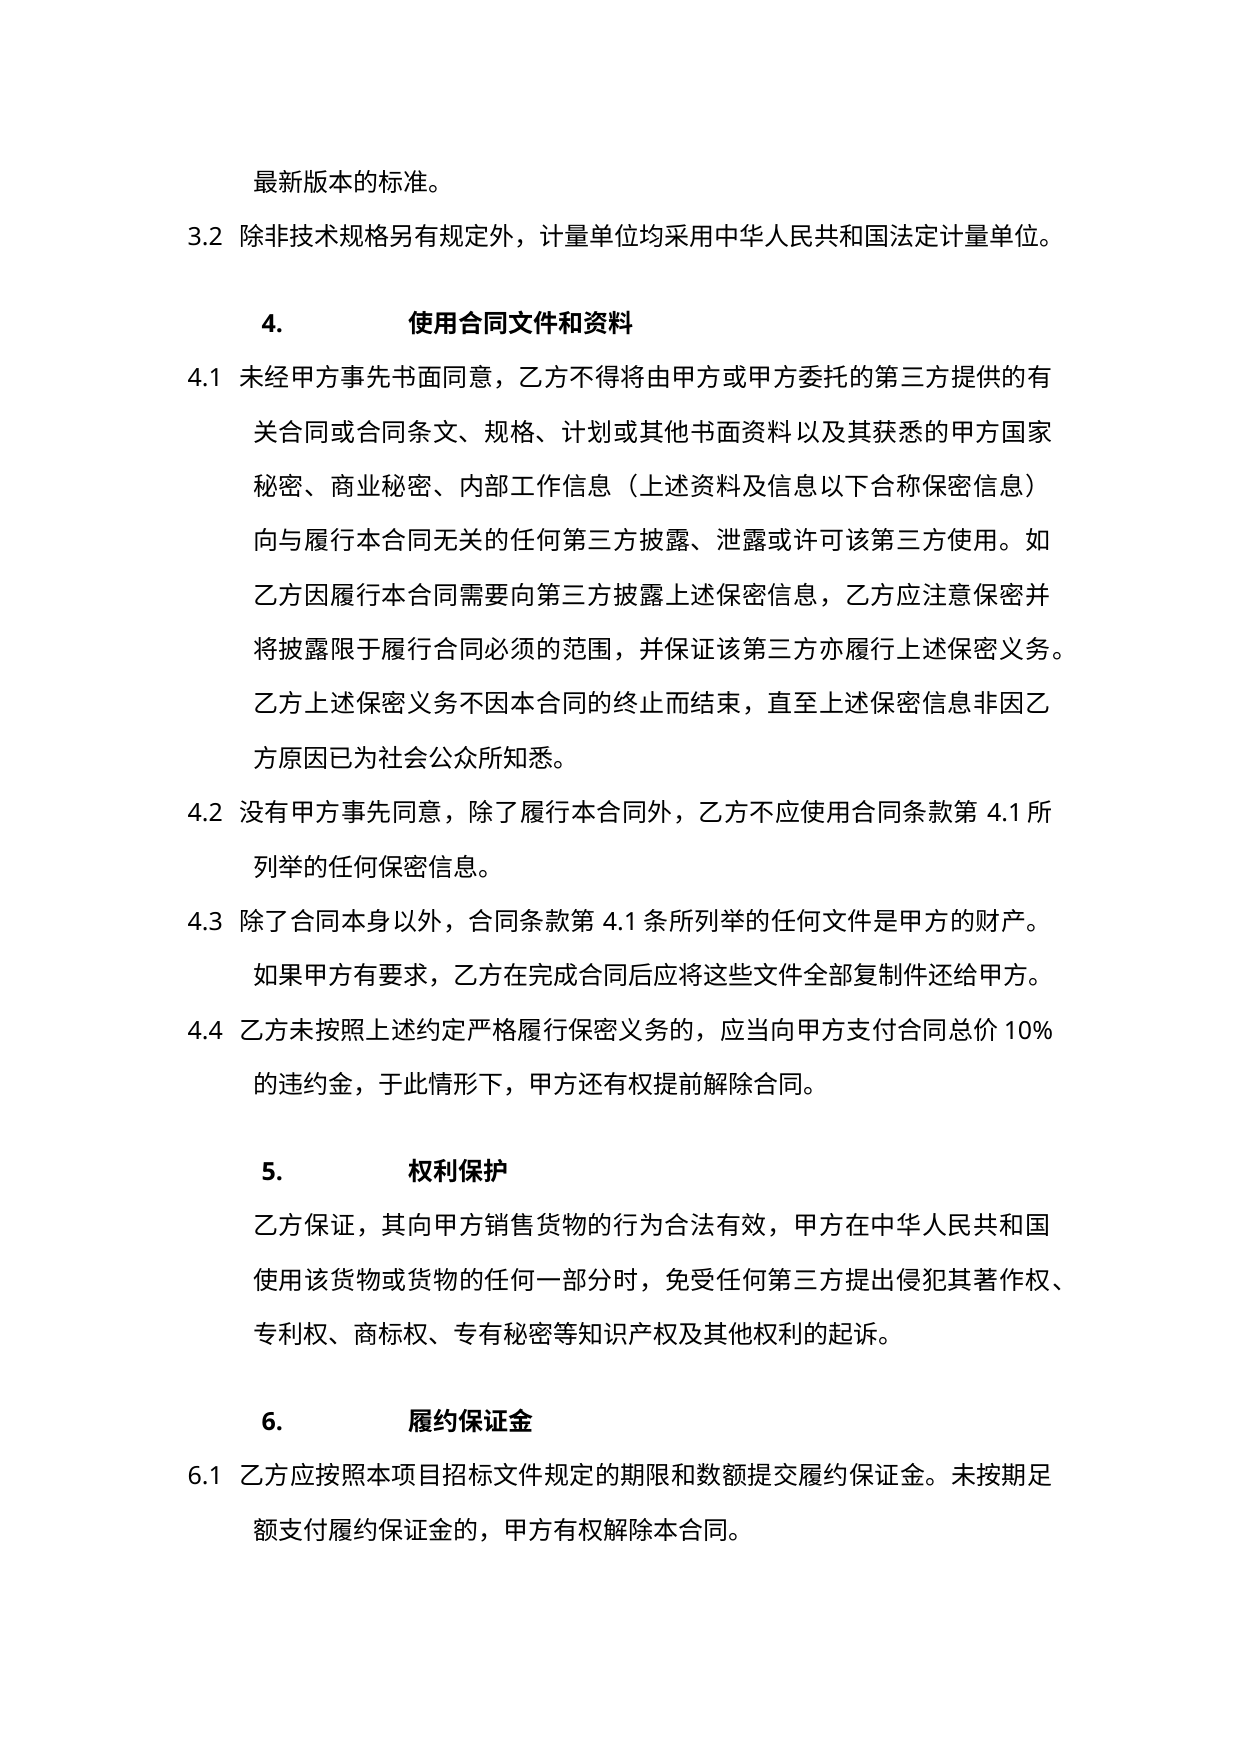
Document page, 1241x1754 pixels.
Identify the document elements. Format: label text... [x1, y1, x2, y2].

list 使用合同文件和资料 [261, 303, 1053, 339]
list 乙方未按照上述约定严格履行保密义务的，应当向甲方支付合同总价10%的违约金，于此情形下，甲方还有权提前解除合同。 [187, 1010, 1053, 1101]
list 履约保证金 [261, 1401, 1053, 1438]
list 乙方应按照本项目招标文件规定的期限和数额提交履约保证金。未按期足额支付履约保证金的，甲方有权解除本合同。 [187, 1456, 1053, 1546]
list 除了合同本身以外，合同条款第4.1条所列举的任何文件是甲方的财产。如果甲方有要求，乙方在完成合同后应将这些文件全部复制件还给甲方。 [187, 901, 1053, 992]
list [187, 162, 1053, 198]
list 没有甲方事先同意，除了履行本合同外，乙方不应使用合同条款第4.1所列举的任何保密信息。 [187, 793, 1053, 883]
text 乙方保证，其向甲方销售货物的行为合法有效，甲方在中华人民共和国使用该货物或货物的任何一部分时，免受任何第三方提出侵犯其著作权、专利权、商标权、专有秘密等知识产权及其他权利的起诉。 [253, 1206, 1053, 1351]
list 除非技术规格另有规定外，计量单位均采用中华人民共和国法定计量单位。 [187, 216, 1053, 253]
list 权利保护 [261, 1151, 1053, 1188]
list 未经甲方事先书面同意，乙方不得将由甲方或甲方委托的第三方提供的有关合同或合同条文、规格、计划或其他书面资料以及其获悉的甲方国家秘密、商业秘密、内部工作信息（上述资料及信息以下合称保密信息）向与履行本合同无关的任何第三方披露、泄露或许可该第三方使用。如乙方因履行本合同需要向第三方披露上述保密信息，乙方应注意保密并将披露限于履行合同必须的范围，并保证该第三方亦履行上述保密义务。乙方上述保密义务不因本合同的终止而结束，直至上述保密信息非因乙方原因已为社会公众所知悉。 [187, 358, 1053, 774]
